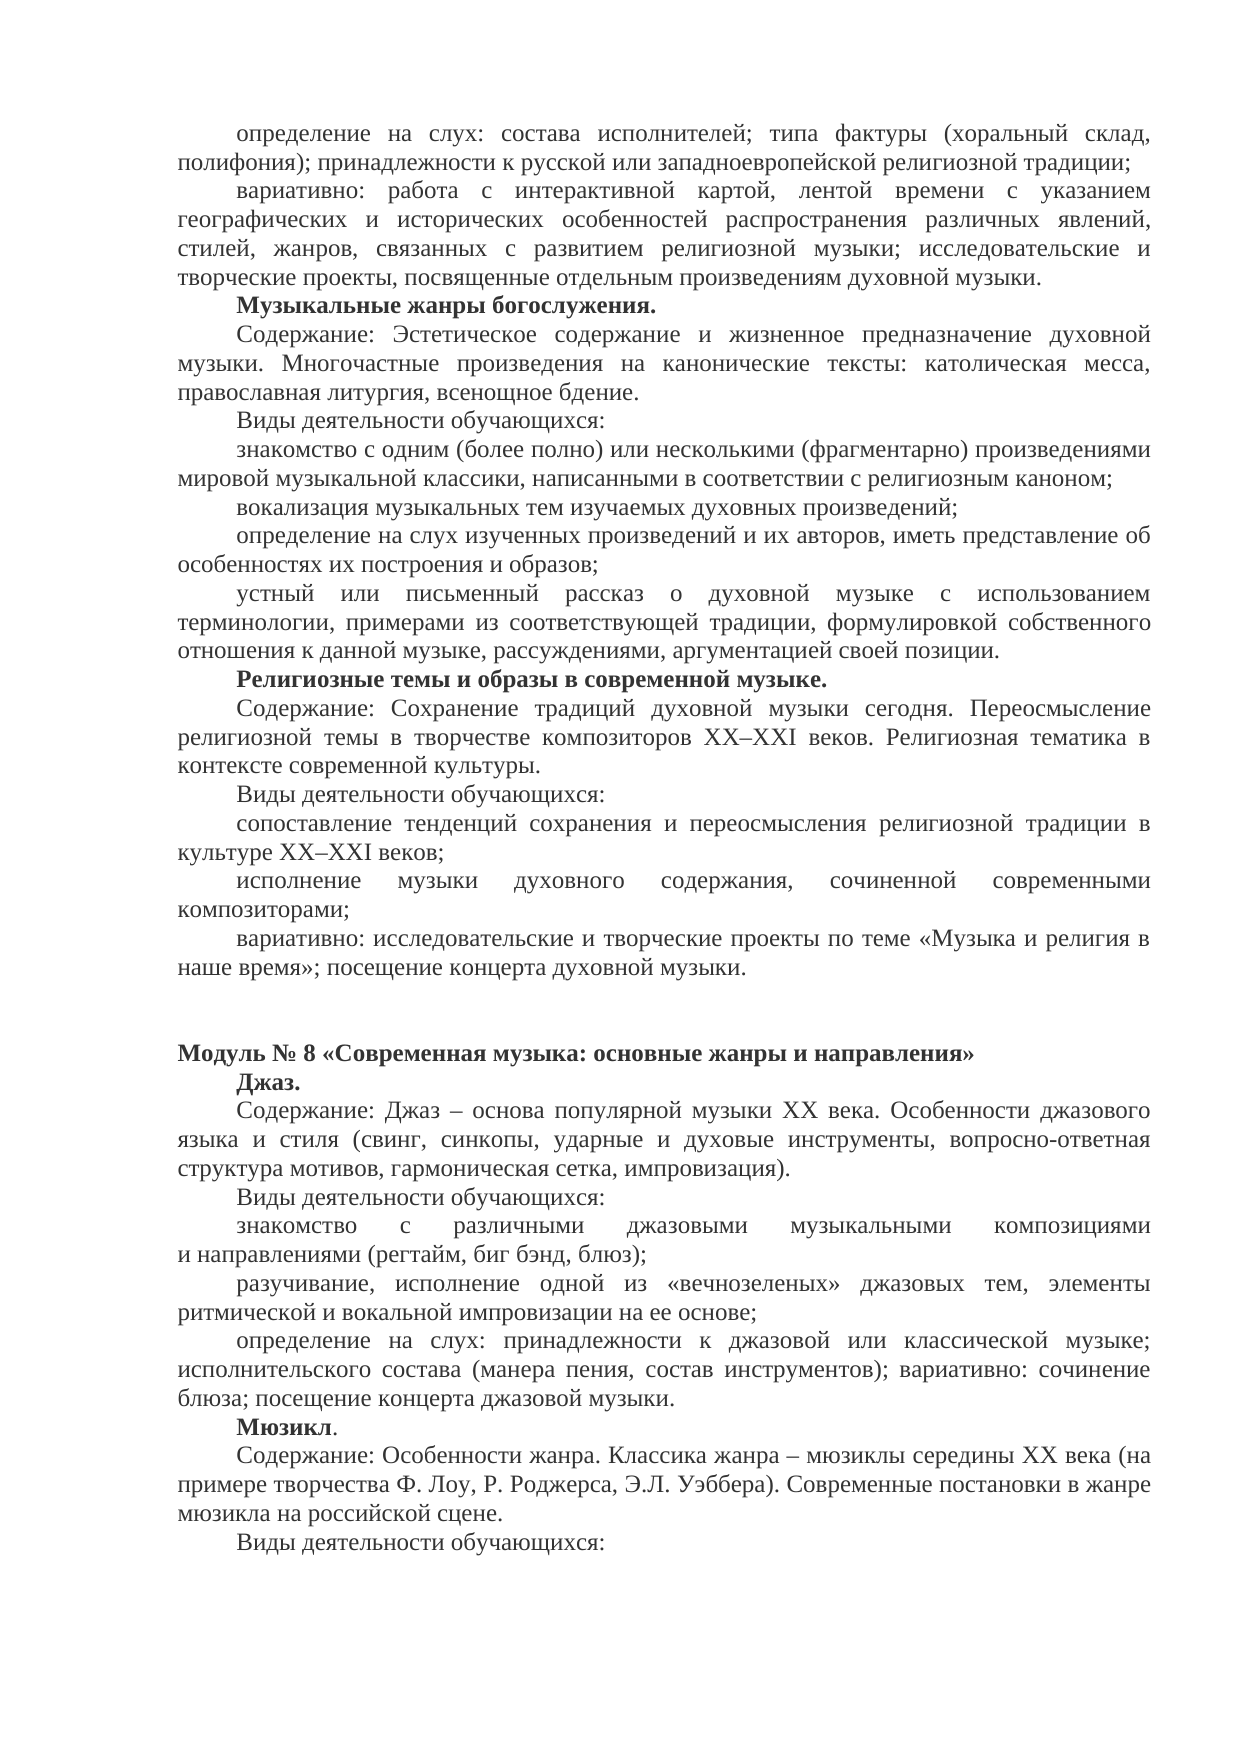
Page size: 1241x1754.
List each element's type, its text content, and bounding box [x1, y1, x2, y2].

text Мюзикл. [177, 1412, 1152, 1441]
text знакомство с одним (более полно) или несколькими (фрагментарно) произведениями мировой музыкальной классики, написанными в соответствии с религиозным каноном; [177, 434, 1152, 492]
text Содержание: Эстетическое содержание и жизненное предназначение духовной музыки. Многочастные произведения на канонические тексты: католическая месса, православная литургия, всенощное бдение. [177, 319, 1152, 406]
text разучивание, исполнение одной из «вечнозеленых» джазовых тем, элементы ритмической и вокальной импровизации на ее основе; [177, 1268, 1152, 1326]
text вариативно: исследовательские и творческие проекты по теме «Музыка и религия в наше время»; посещение концерта духовной музыки. [177, 923, 1152, 981]
text исполнение музыки духовного содержания, сочиненной современными композиторами; [177, 866, 1152, 923]
text Содержание: Сохранение традиций духовной музыки сегодня. Переосмысление религиозной темы в творчестве композиторов XX–XXI веков. Религиозная тематика в контексте современной культуры. [177, 693, 1152, 779]
text вариативно: работа с интерактивной картой, лентой времени с указанием географических и исторических особенностей распространения различных явлений, стилей, жанров, связанных с развитием религиозной музыки; исследовательские и творческие проекты, посвященные отдельным произведениям духовной музыки. [177, 176, 1152, 291]
text Содержание: Джаз – основа популярной музыки XX века. Особенности джазового языка и стиля (свинг, синкопы, ударные и духовые инструменты, вопросно-ответная структура мотивов, гармоническая сетка, импровизация). [177, 1096, 1152, 1182]
text Музыкальные жанры богослужения. [177, 291, 1152, 319]
text определение на слух: состава исполнителей; типа фактуры (хоральный склад, полифония); принадлежности к русской или западноевропейской религиозной традиции; [177, 118, 1152, 176]
text Виды деятельности обучающихся: [177, 1527, 1152, 1556]
text вокализация музыкальных тем изучаемых духовных произведений; [177, 492, 1152, 521]
text Религиозные темы и образы в современной музыке. [177, 664, 1152, 693]
text знакомство с различными джазовыми музыкальными композициями и направлениями (регтайм, биг бэнд, блюз); [177, 1211, 1152, 1268]
text Джаз. [177, 1067, 1152, 1096]
text Виды деятельности обучающихся: [177, 779, 1152, 808]
text Виды деятельности обучающихся: [177, 1182, 1152, 1211]
text определение на слух: принадлежности к джазовой или классической музыке; исполнительского состава (манера пения, состав инструментов); вариативно: сочинение блюза; посещение концерта джазовой музыки. [177, 1326, 1152, 1412]
text Содержание: Особенности жанра. Классика жанра – мюзиклы середины XX века (на примере творчества Ф. Лоу, Р. Роджерса, Э.Л. Уэббера). Современные постановки в жанре мюзикла на российской сцене. [177, 1441, 1152, 1527]
text устный или письменный рассказ о духовной музыке с использованием терминологии, примерами из соответствующей традиции, формулировкой собственного отношения к данной музыке, рассуждениями, аргументацией своей позиции. [177, 578, 1152, 664]
text сопоставление тенденций сохранения и переосмысления религиозной традиции в культуре XX–XXI веков; [177, 808, 1152, 866]
text Модуль № 8 «Современная музыка: основные жанры и направления» [177, 1038, 1152, 1067]
text определение на слух изученных произведений и их авторов, иметь представление об особенностях их построения и образов; [177, 521, 1152, 578]
text Виды деятельности обучающихся: [177, 406, 1152, 434]
